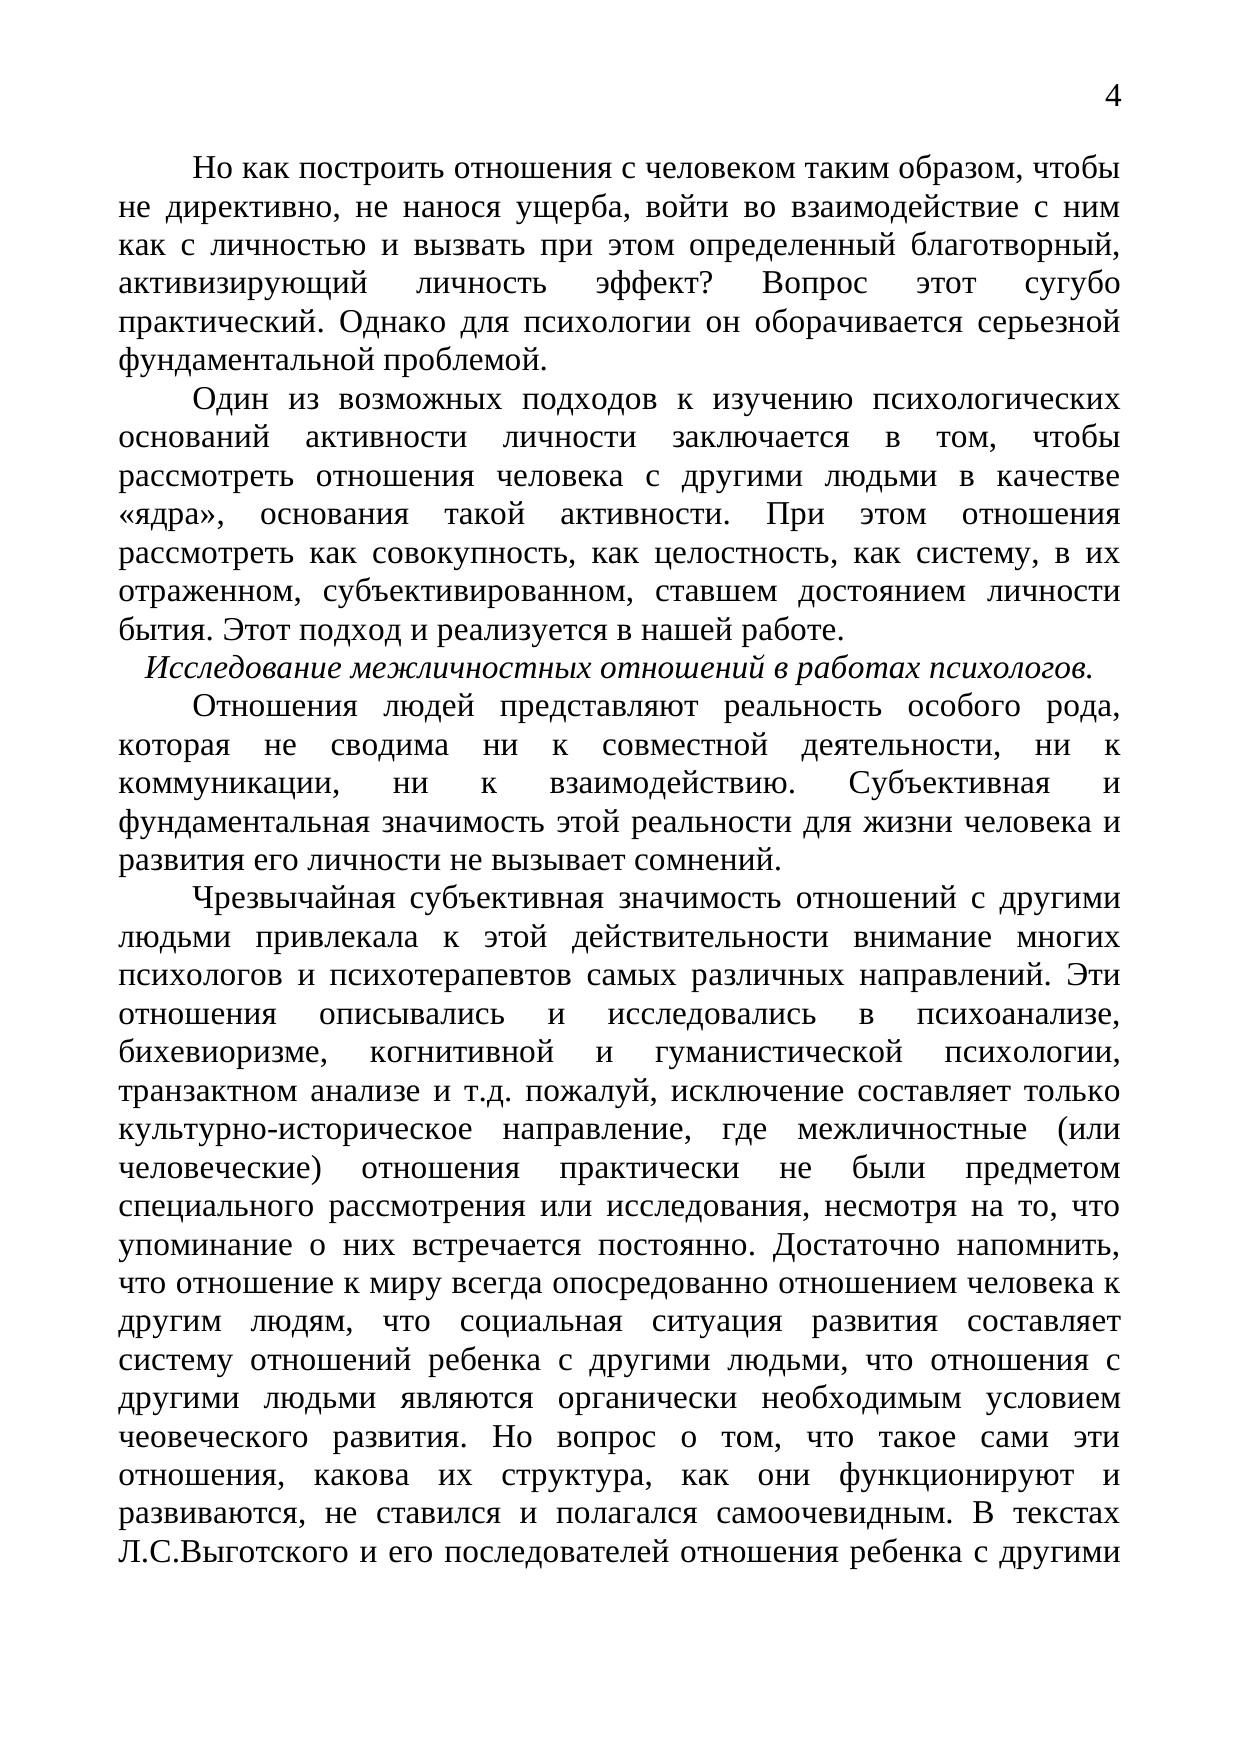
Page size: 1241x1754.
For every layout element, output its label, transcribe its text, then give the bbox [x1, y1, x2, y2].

text Исследование межличностных отношений в работах психологов. [118, 647, 1122, 685]
text Но как построить отношения с человеком таким образом, чтобы не директивно, не нанося ущерба, войти во взаимодействие с ним как с личностью и вызвать при этом определенный благотворный, активизирующий личность эффект? Вопрос этот сугубо практический. Однако для психологии он оборачивается серьезной фундаментальной проблемой. [118, 147, 1122, 378]
text Один из возможных подходов к изучению психологических оснований активности личности заключается в том, чтобы рассмотреть отношения человека с другими людьми в качестве «ядра», основания такой активности. При этом отношения рассмотреть как совокупность, как целостность, как систему, в их отраженном, субъективированном, ставшем достоянием личности бытия. Этот подход и реализуется в нашей работе. [118, 378, 1122, 647]
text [118, 877, 1122, 1569]
text Отношения людей представляют реальность особого рода, которая не сводима ни к совместной деятельности, ни к коммуникации, ни к взаимодействию. Субъективная и фундаментальная значимость этой реальности для жизни человека и развития его личности не вызывает сомнений. [118, 685, 1122, 877]
